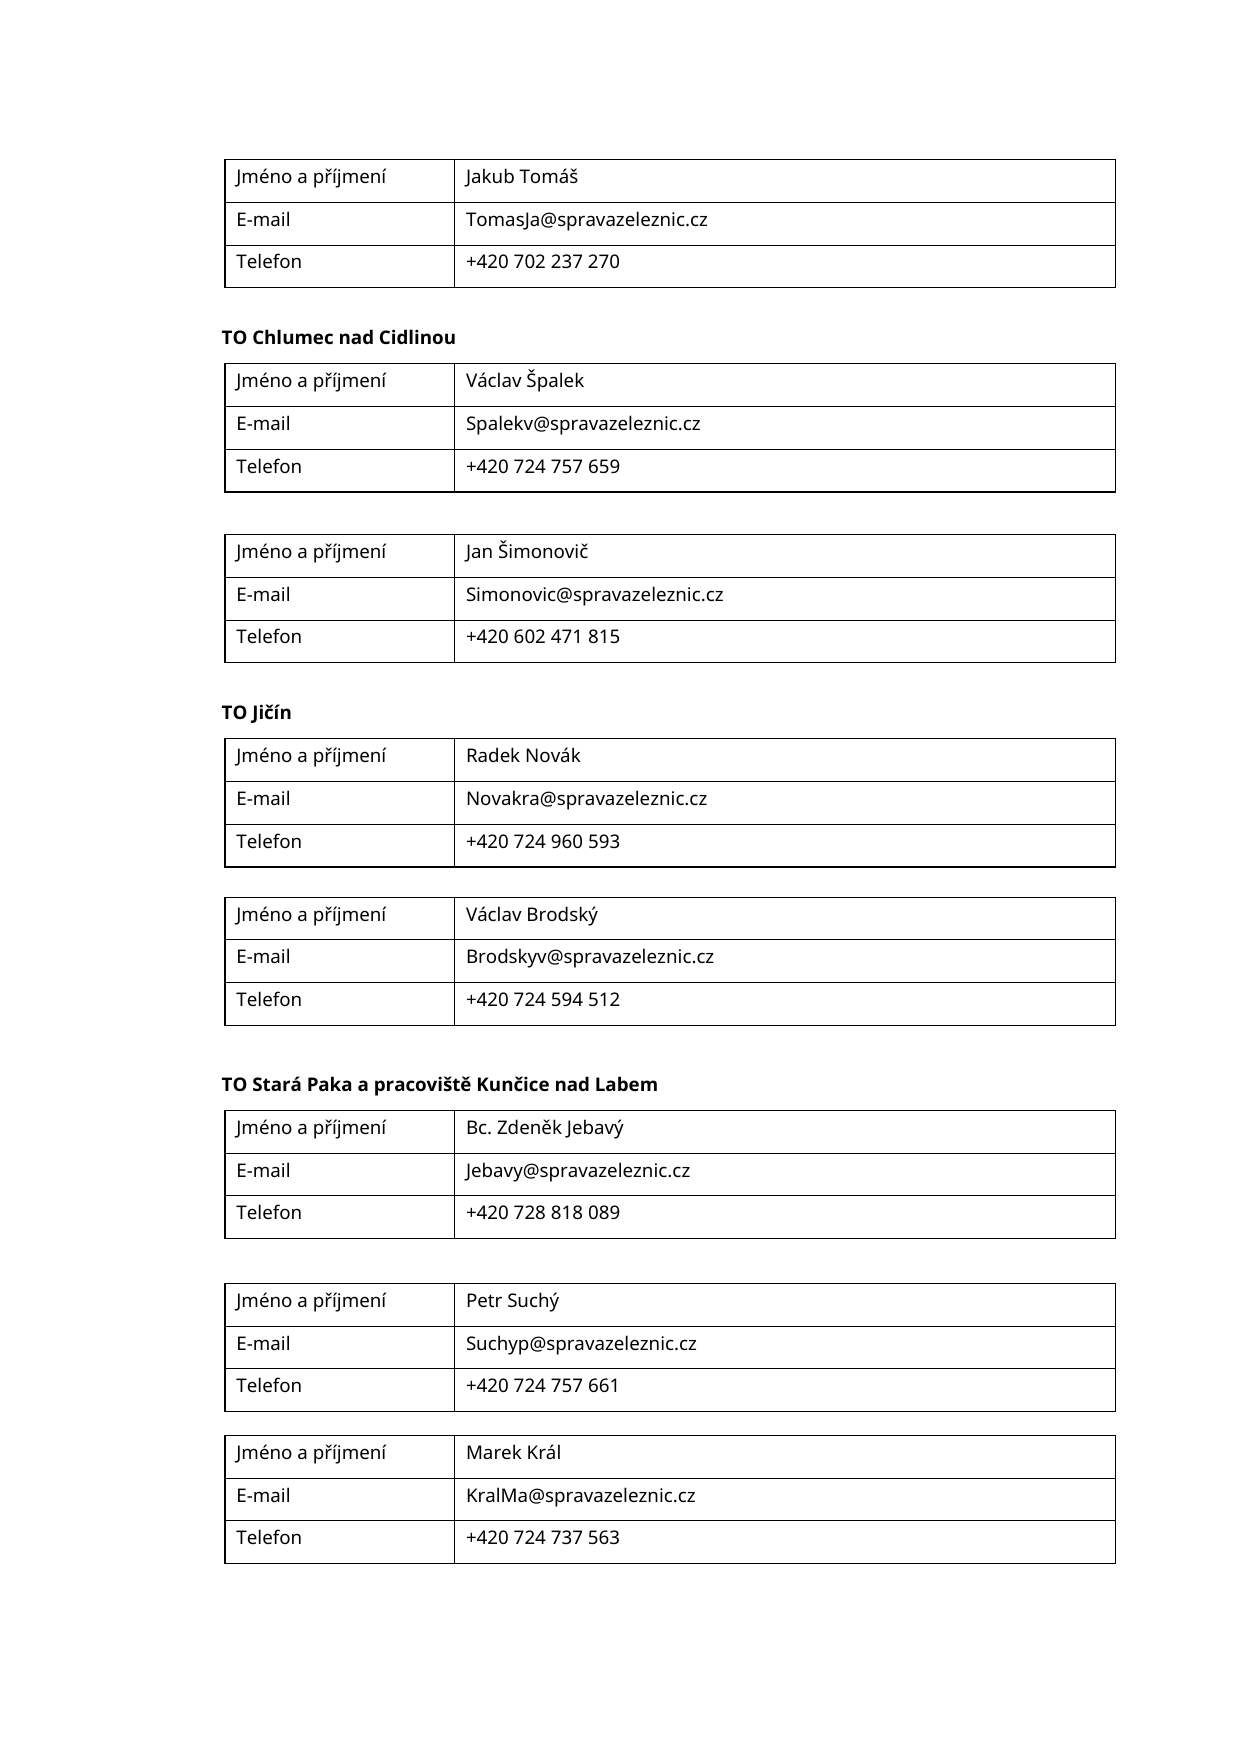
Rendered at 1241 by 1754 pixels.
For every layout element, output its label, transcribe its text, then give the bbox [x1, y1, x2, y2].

table_cell Jakub Tomáš [455, 160, 1115, 202]
table_header Jméno a příjmení [226, 535, 454, 577]
table_cell Jméno a příjmení [226, 160, 454, 202]
table_cell Telefon [226, 450, 454, 491]
table_header Bc. Zdeněk Jebavý [455, 1111, 1115, 1153]
table_cell TomasJa@spravazeleznic.cz [455, 203, 1115, 244]
table_header Jméno a příjmení [226, 364, 454, 406]
table_cell E-mail [226, 1479, 454, 1520]
table_cell Brodskyv@spravazeleznic.cz [455, 940, 1115, 982]
table_cell +420 724 737 563 [455, 1521, 1115, 1563]
table_cell E-mail [226, 782, 454, 824]
table_header Jan Šimonovič [455, 535, 1115, 577]
table_cell Novakra@spravazeleznic.cz [455, 782, 1115, 824]
table_header Petr Suchý [455, 1284, 1115, 1326]
table_cell E-mail [226, 1154, 454, 1195]
table_cell Spalekv@spravazeleznic.cz [455, 407, 1115, 449]
table_cell Telefon [226, 246, 454, 287]
table_cell E-mail [226, 1327, 454, 1368]
table_header Radek Novák [455, 739, 1115, 781]
table_cell Telefon [226, 621, 454, 662]
table_header Jméno a příjmení [226, 1111, 454, 1153]
table_header Marek Král [455, 1436, 1115, 1478]
table_header Václav Špalek [455, 364, 1115, 406]
table_cell +420 602 471 815 [455, 621, 1115, 662]
table_cell +420 724 757 661 [455, 1369, 1115, 1411]
text TO Jičín [192, 694, 1093, 726]
table_cell Jebavy@spravazeleznic.cz [455, 1154, 1115, 1195]
table_cell +420 724 757 659 [455, 450, 1115, 491]
table_cell Suchyp@spravazeleznic.cz [455, 1327, 1115, 1368]
table_cell E-mail [226, 407, 454, 449]
table_cell Telefon [226, 1521, 454, 1563]
table_cell +420 728 818 089 [455, 1196, 1115, 1238]
table_cell +420 702 237 270 [455, 246, 1115, 287]
text TO Stará Paka a pracoviště Kunčice nad Labem [192, 1066, 1093, 1097]
table_header Jméno a příjmení [226, 739, 454, 781]
table_cell E-mail [226, 940, 454, 982]
table_cell E-mail [226, 203, 454, 244]
table_header Jméno a příjmení [226, 898, 454, 939]
table_cell Telefon [226, 1196, 454, 1238]
table_cell Telefon [226, 825, 454, 866]
table_header Václav Brodský [455, 898, 1115, 939]
table_cell Telefon [226, 983, 454, 1025]
table_cell Simonovic@spravazeleznic.cz [455, 578, 1115, 619]
table_cell E-mail [226, 578, 454, 619]
table_cell KralMa@spravazeleznic.cz [455, 1479, 1115, 1520]
table_header Jméno a příjmení [226, 1284, 454, 1326]
table_cell +420 724 960 593 [455, 825, 1115, 866]
text TO Chlumec nad Cidlinou [192, 319, 1093, 351]
table_cell Telefon [226, 1369, 454, 1411]
table_header Jméno a příjmení [226, 1436, 454, 1478]
table_cell +420 724 594 512 [455, 983, 1115, 1025]
